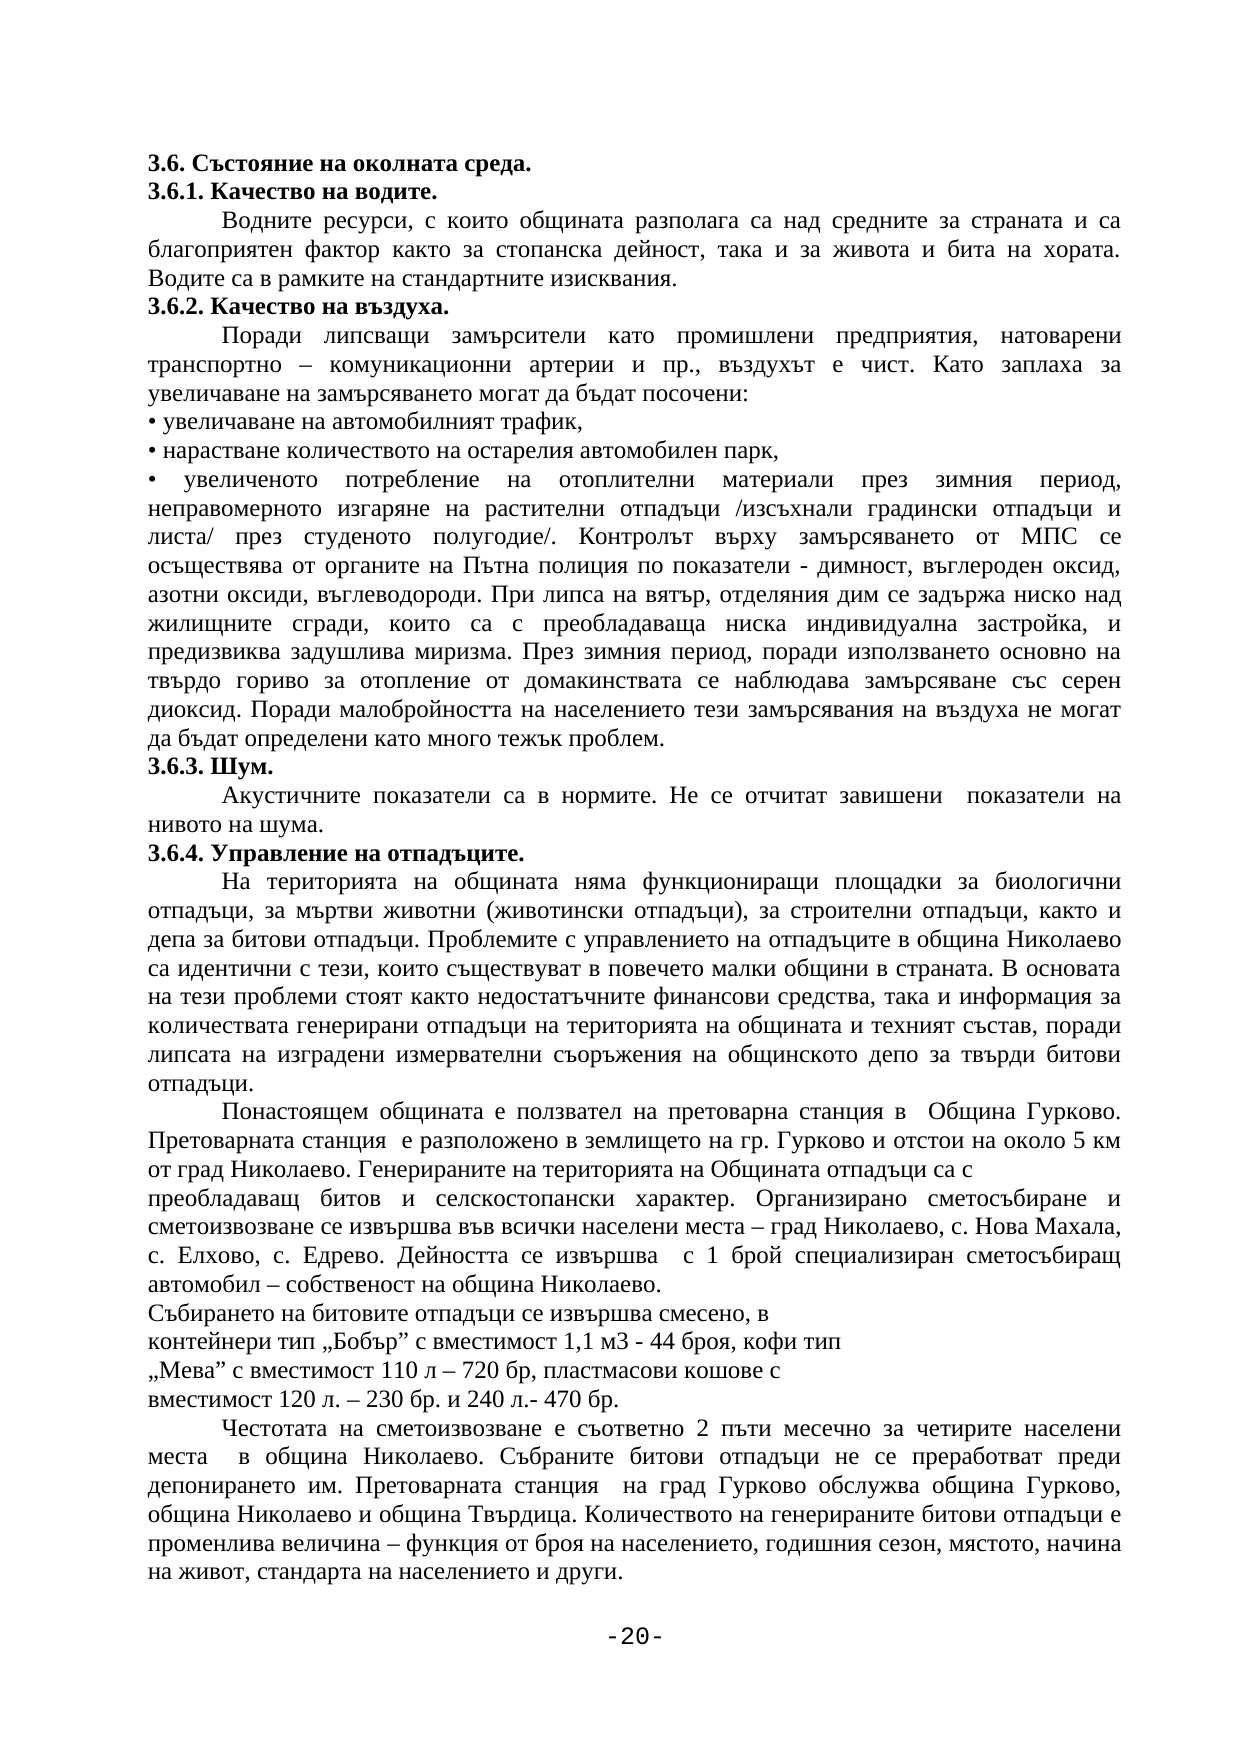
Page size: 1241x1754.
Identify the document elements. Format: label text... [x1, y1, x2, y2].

text • увеличаване на автомобилният трафик, [148, 406, 1122, 435]
text Водните ресурси, с които общината разполага са над средните за страната и са благоприятен фактор както за стопанска дейност, така и за живота и бита на хората. Водите са в рамките на стандартните изисквания. [148, 205, 1122, 291]
text Честотата на сметоизвозване е съответно 2 пъти месечно за четирите населени места в община Николаево. Събраните битови отпадъци не се преработват преди депонирането им. Претоварната станция на град Гурково обслужва община Гурково, община Николаево и община Твърдица. Количеството на генерираните битови отпадъци е променлива величина – функция от броя на населението, годишния сезон, мястото, начина на живот, стандарта на населението и други. [148, 1413, 1122, 1585]
text 3.6.4. Управление на отпадъците. [148, 838, 1122, 866]
text 3.6.2. Качество на въздуха. [148, 291, 1122, 320]
text На територията на общината няма функциониращи площадки за биологични отпадъци, за мъртви животни (животински отпадъци), за строителни отпадъци, както и депа за битови отпадъци. Проблемите с управлението на отпадъците в община Николаево са идентични с тези, които съществуват в повечето малки общини в страната. В основата на тези проблеми стоят както недостатъчните финансови средства, така и информация за количествата генерирани отпадъци на територията на общината и техният състав, поради липсата на изградени измервателни съоръжения на общинското депо за твърди битови отпадъци. [148, 866, 1122, 1096]
text • увеличеното потребление на отоплителни материали през зимния период, неправомерното изгаряне на растителни отпадъци /изсъхнали градински отпадъци и листа/ през студеното полугодие/. Контролът върху замърсяването от МПС се осъществява от органите на Пътна полиция по показатели - димност, въглероден оксид, азотни оксиди, въглеводороди. При липса на вятър, отделяния дим се задържа ниско над жилищните сгради, които са с преобладаваща ниска индивидуална застройка, и предизвиква задушлива миризма. През зимния период, поради използването основно на твърдо гориво за отопление от домакинствата се наблюдава замърсяване със серен диоксид. Поради малобройността на населението тези замърсявания на въздуха не могат да бъдат определени като много тежък проблем. [148, 464, 1122, 751]
text преобладаващ битов и селскостопански характер. Организирано сметосъбиране и сметоизвозване се извършва във всички населени места – град Николаево, с. Нова Махала, с. Елхово, с. Едрево. Дейността се извършва с 1 брой специализиран сметосъбиращ автомобил – собственост на община Николаево. [148, 1183, 1122, 1298]
text Събирането на битовите отпадъци се извършва смесено, в [148, 1298, 1122, 1326]
text 3.6. Състояние на околната среда. [148, 148, 1122, 176]
text „Мева” с вместимост 110 л – 720 бр, пластмасови кошове с [148, 1355, 1122, 1384]
text Акустичните показатели са в нормите. Не се отчитат завишени показатели на нивото на шума. [148, 780, 1122, 838]
text 3.6.3. Шум. [148, 751, 1122, 780]
text 3.6.1. Качество на водите. [148, 176, 1122, 205]
text Понастоящем общината е ползвател на претоварна станция в Община Гурково. Претоварната станция е разположено в землището на гр. Гурково и отстои на около 5 км от град Николаево. Генерираните на територията на Общината отпадъци са с [148, 1096, 1122, 1183]
text контейнери тип „Бобър” с вместимост 1,1 м3 - 44 броя, кофи тип [148, 1326, 1122, 1355]
text Поради липсващи замърсители като промишлени предприятия, натоварени транспортно – комуникационни артерии и пр., въздухът е чист. Като заплаха за увеличаване на замърсяването могат да бъдат посочени: [148, 320, 1122, 406]
text • нарастване количеството на остарелия автомобилен парк, [148, 435, 1122, 464]
text вместимост 120 л. – 230 бр. и 240 л.- 470 бр. [148, 1384, 1122, 1413]
